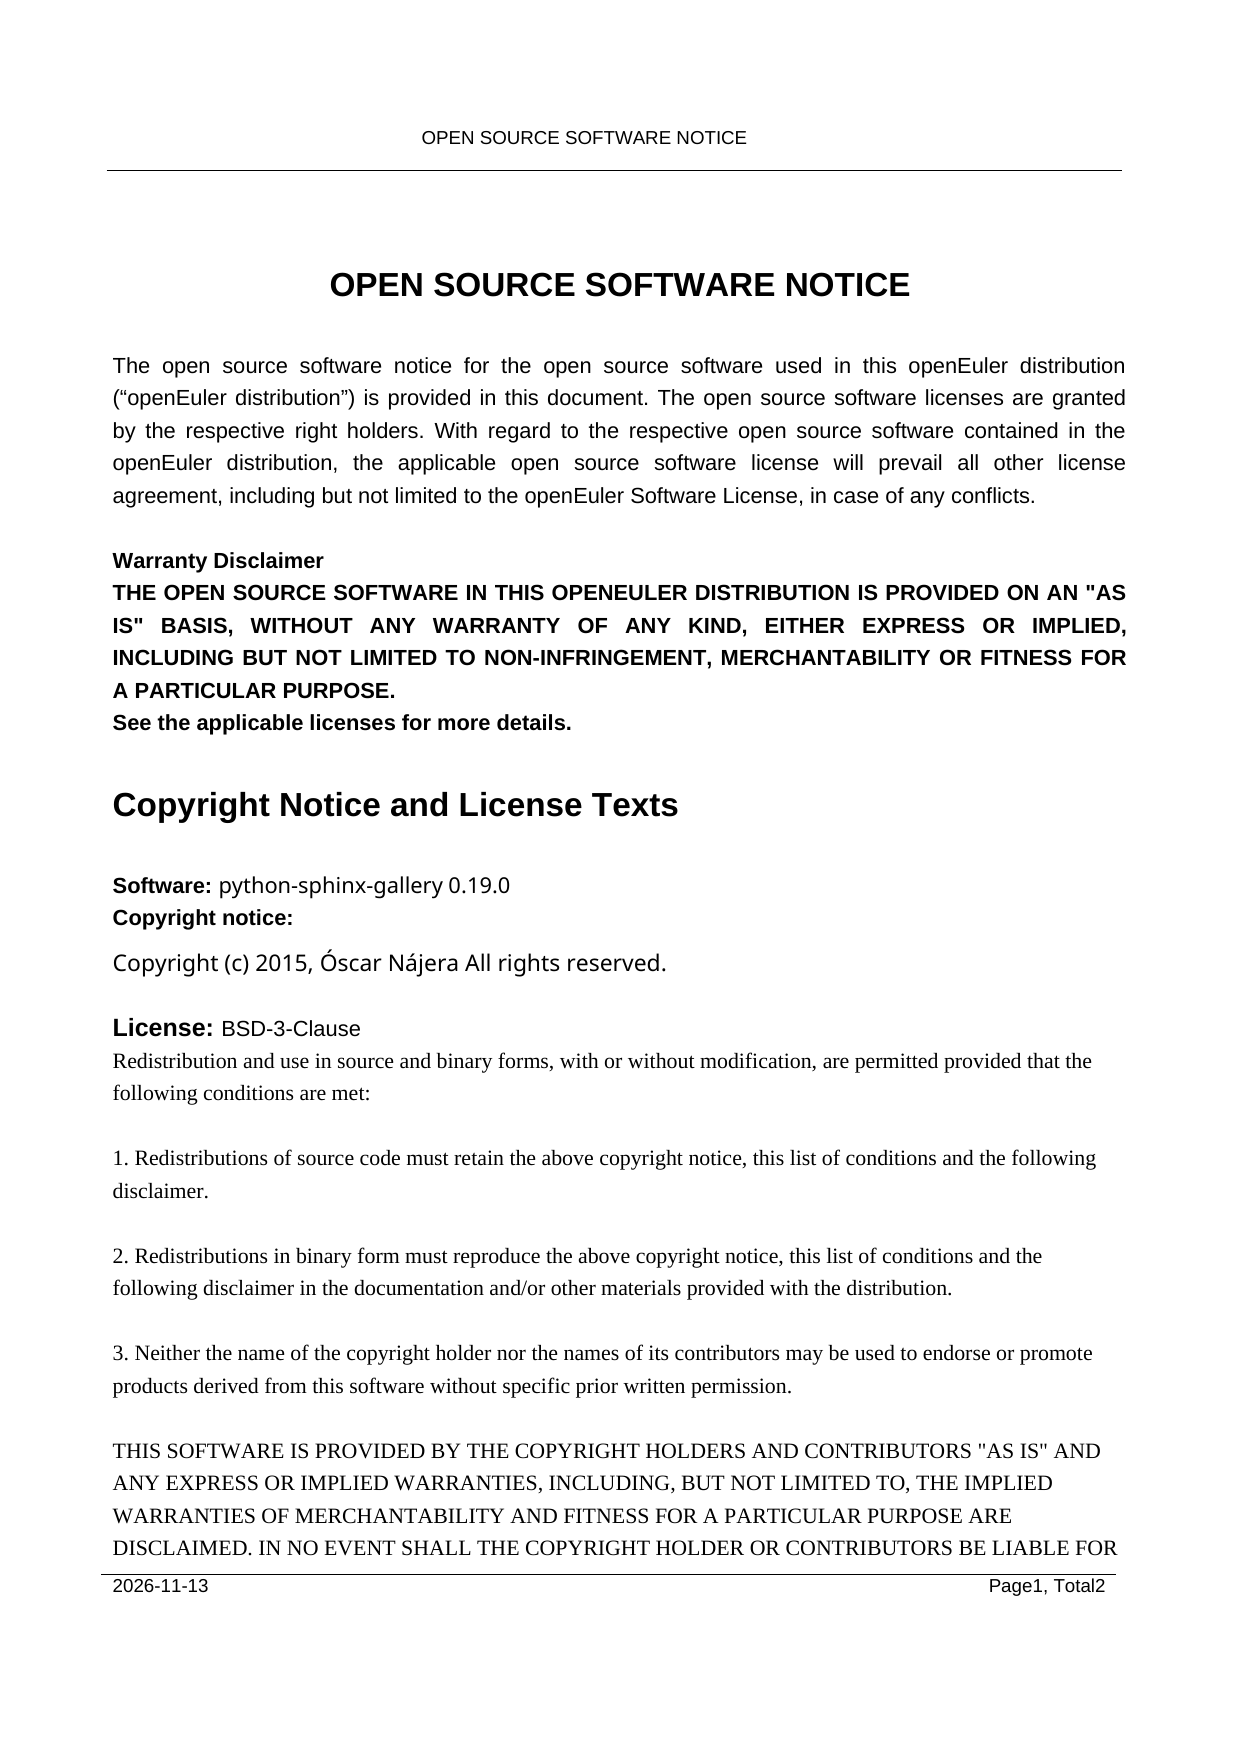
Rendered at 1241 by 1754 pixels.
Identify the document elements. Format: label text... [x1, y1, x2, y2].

text Copyright (c) 2015, Óscar Nájera All rights reserved. [112, 947, 1128, 1012]
text Warranty Disclaimer [112, 544, 1128, 576]
text License: BSD-3-Clause [112, 1012, 1128, 1044]
text Copyright Notice and License Texts [112, 771, 1128, 836]
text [112, 1044, 1128, 1564]
text The open source software notice for the open source software used in this openEuler distribution (“openEuler distribution”) is provided in this document. The open source software licenses are granted by the respective right holders. With regard to the respective open source software contained in the openEuler distribution, the applicable open source software license will prevail all other license agreement, including but not limited to the openEuler Software License, in case of any conflicts. [112, 349, 1128, 511]
text THE OPEN SOURCE SOFTWARE IN THIS OPENEULER DISTRIBUTION IS PROVIDED ON AN "AS IS" BASIS, WITHOUT ANY WARRANTY OF ANY KIND, EITHER EXPRESS OR IMPLIED, INCLUDING BUT NOT LIMITED TO NON-INFRINGEMENT, MERCHANTABILITY OR FITNESS FOR A PARTICULAR PURPOSE. See the applicable licenses for more details. [112, 576, 1128, 739]
text Copyright notice: [112, 901, 1128, 934]
title Software: python-sphinx-gallery 0.19.0 [112, 869, 1128, 901]
text OPEN SOURCE SOFTWARE NOTICE [112, 251, 1128, 316]
